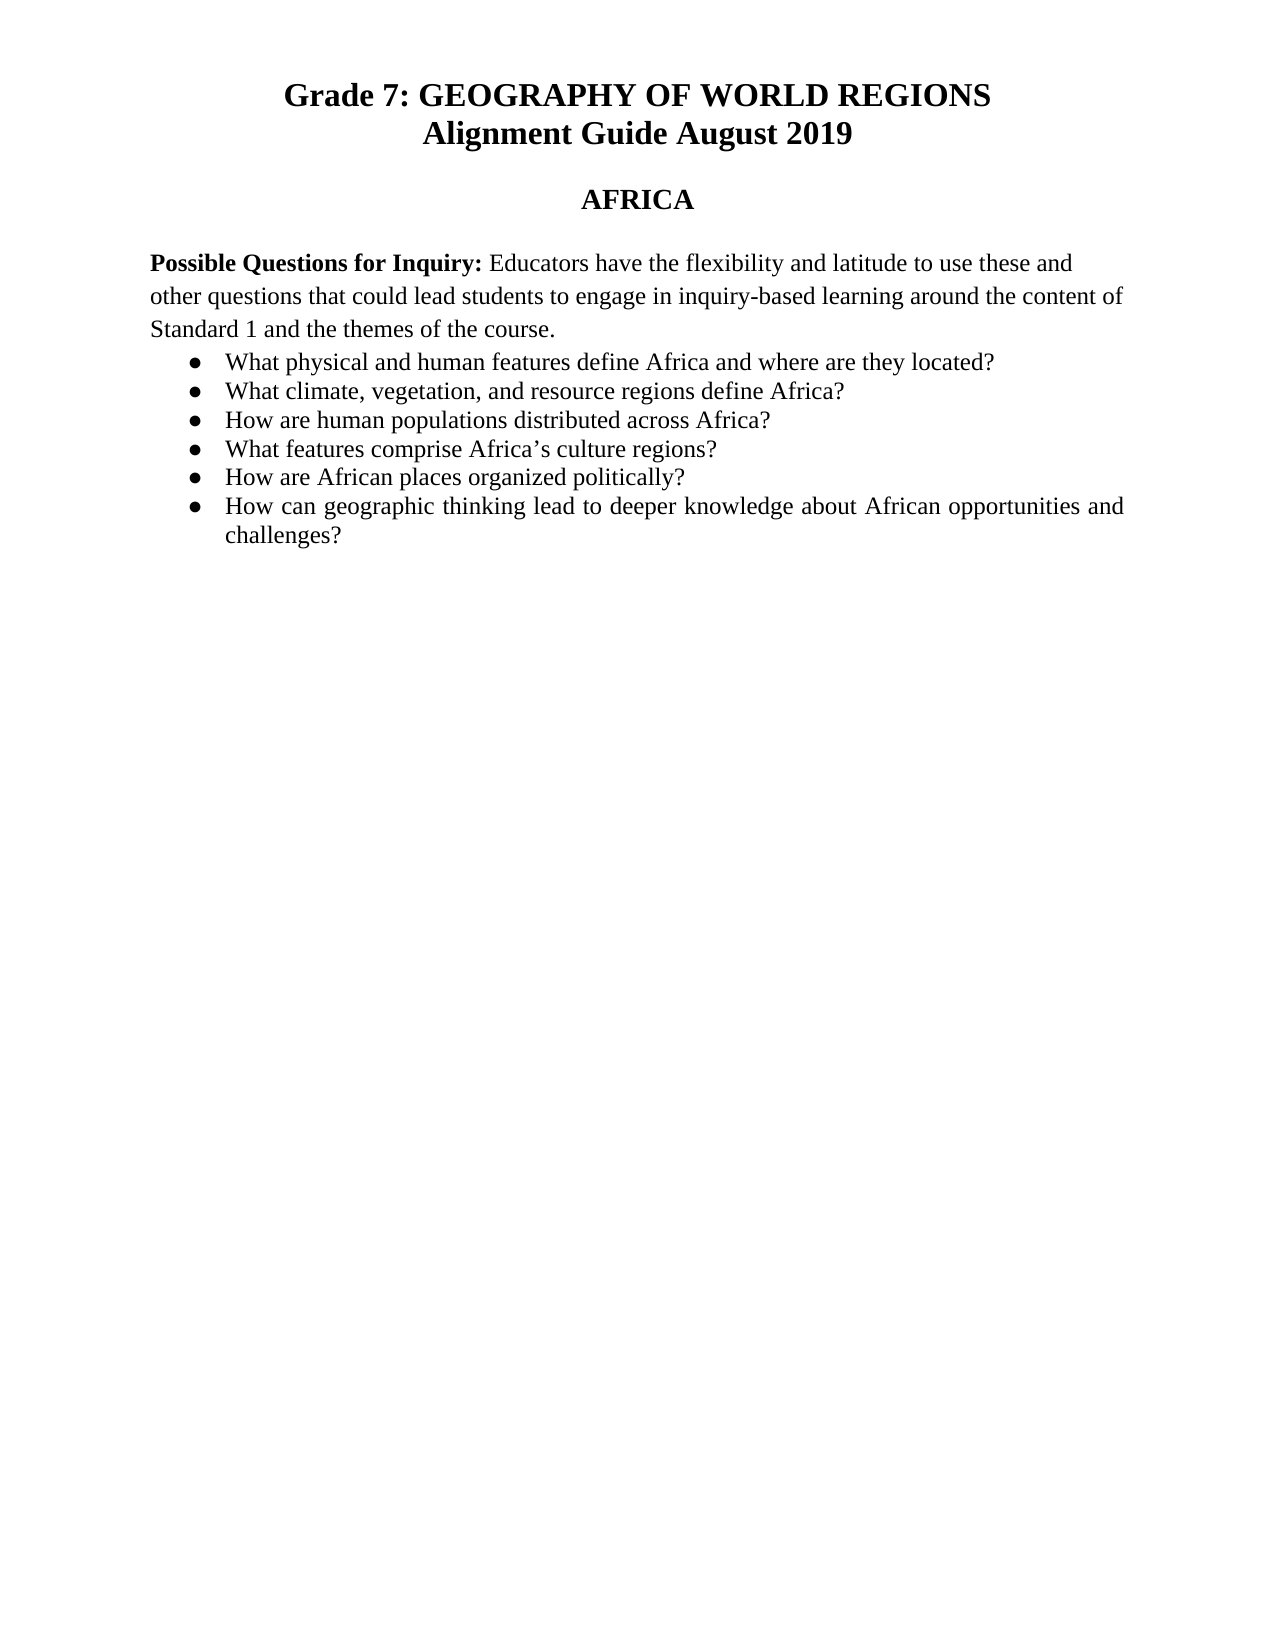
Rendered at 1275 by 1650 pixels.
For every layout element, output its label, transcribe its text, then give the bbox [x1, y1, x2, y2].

text Possible Questions for Inquiry: Educators have the flexibility and latitude to use these and other questions that could lead students to engage in inquiry-based learning around the content of Standard 1 and the themes of the course. [150, 248, 1125, 343]
list What climate, vegetation, and resource regions define Africa? [187, 376, 1125, 405]
list How are African places organized politically? [187, 462, 1125, 491]
list What features comprise Africa’s culture regions? [187, 434, 1125, 462]
text AFRICA [150, 182, 1125, 215]
list How are human populations distributed across Africa? [187, 405, 1125, 434]
list What physical and human features define Africa and where are they located? [187, 347, 1125, 376]
list How can geographic thinking lead to deeper knowledge about African opportunities and challenges? [187, 491, 1125, 549]
